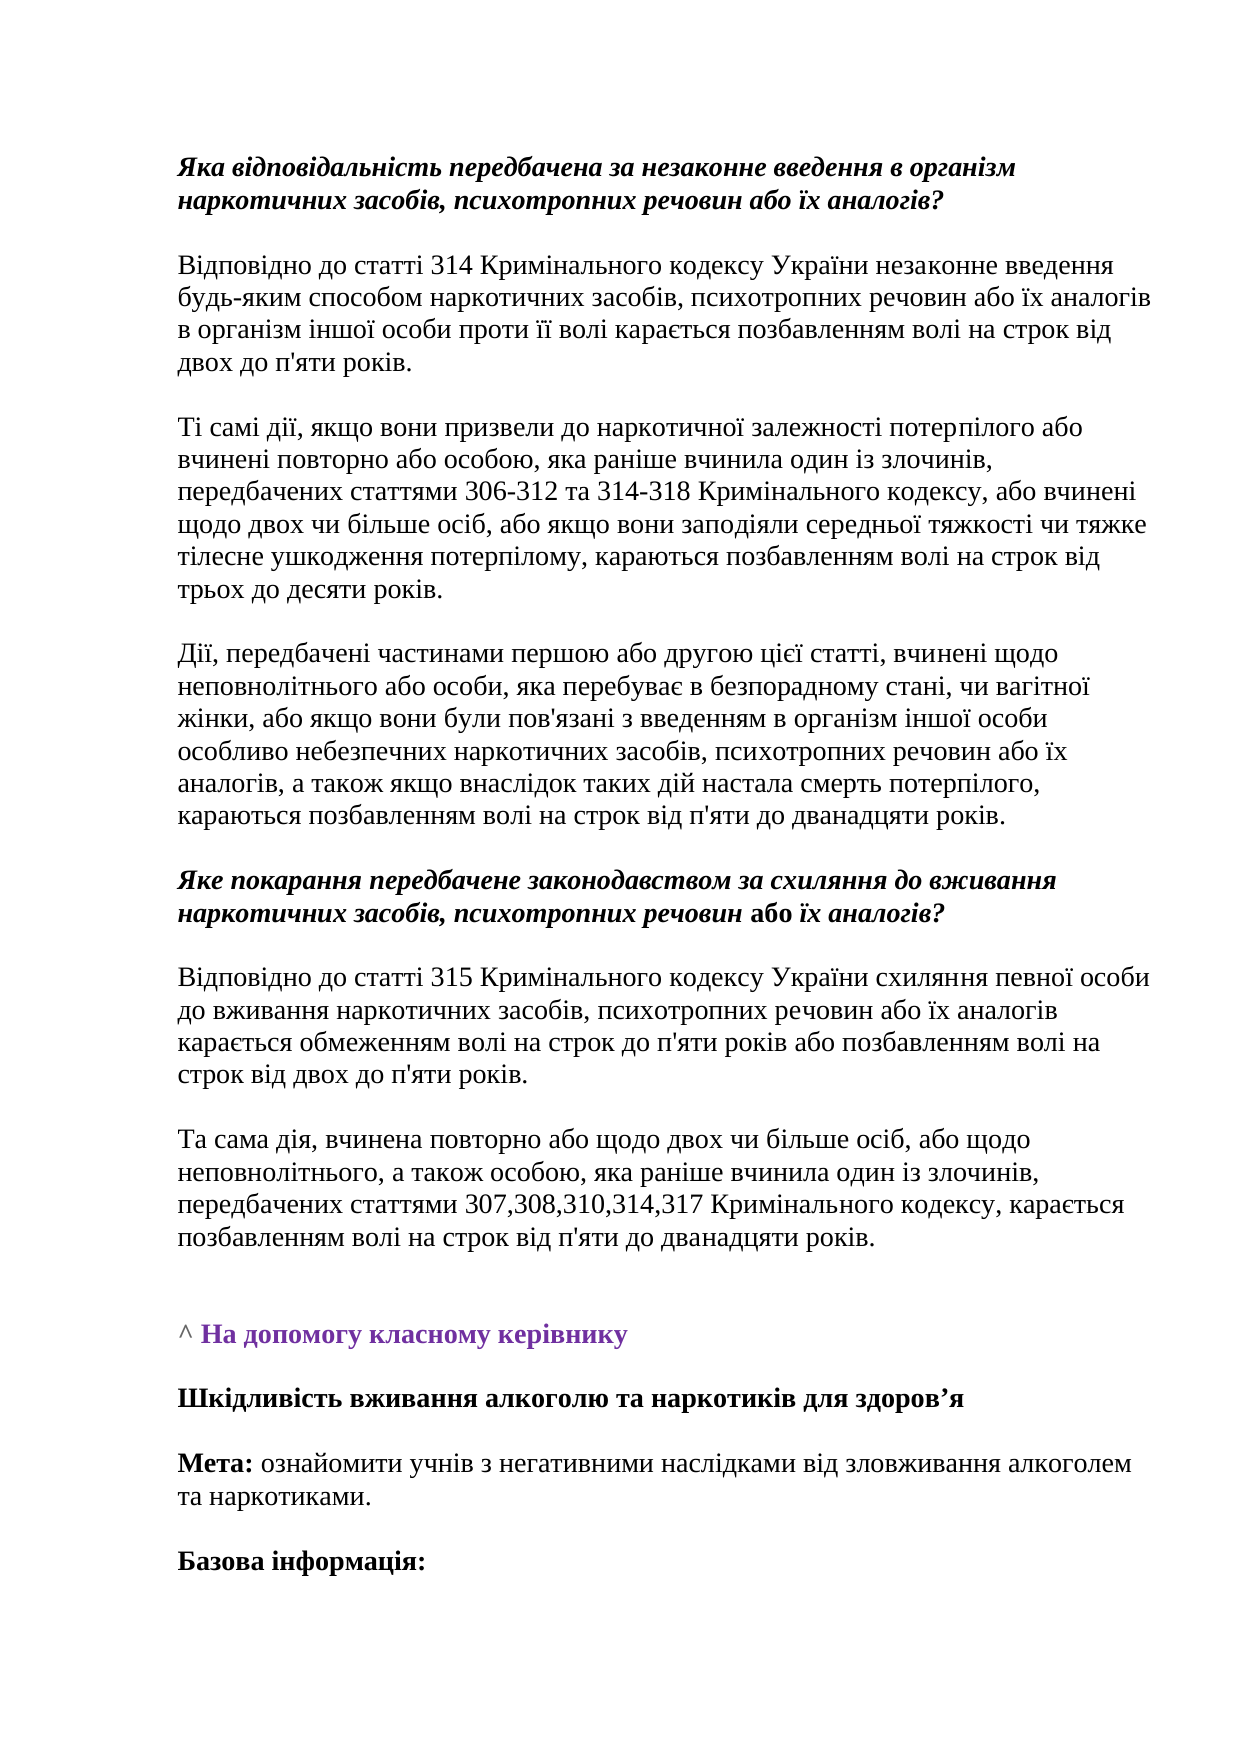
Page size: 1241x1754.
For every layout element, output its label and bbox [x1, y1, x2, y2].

text [177, 312, 1152, 1608]
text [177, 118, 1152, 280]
